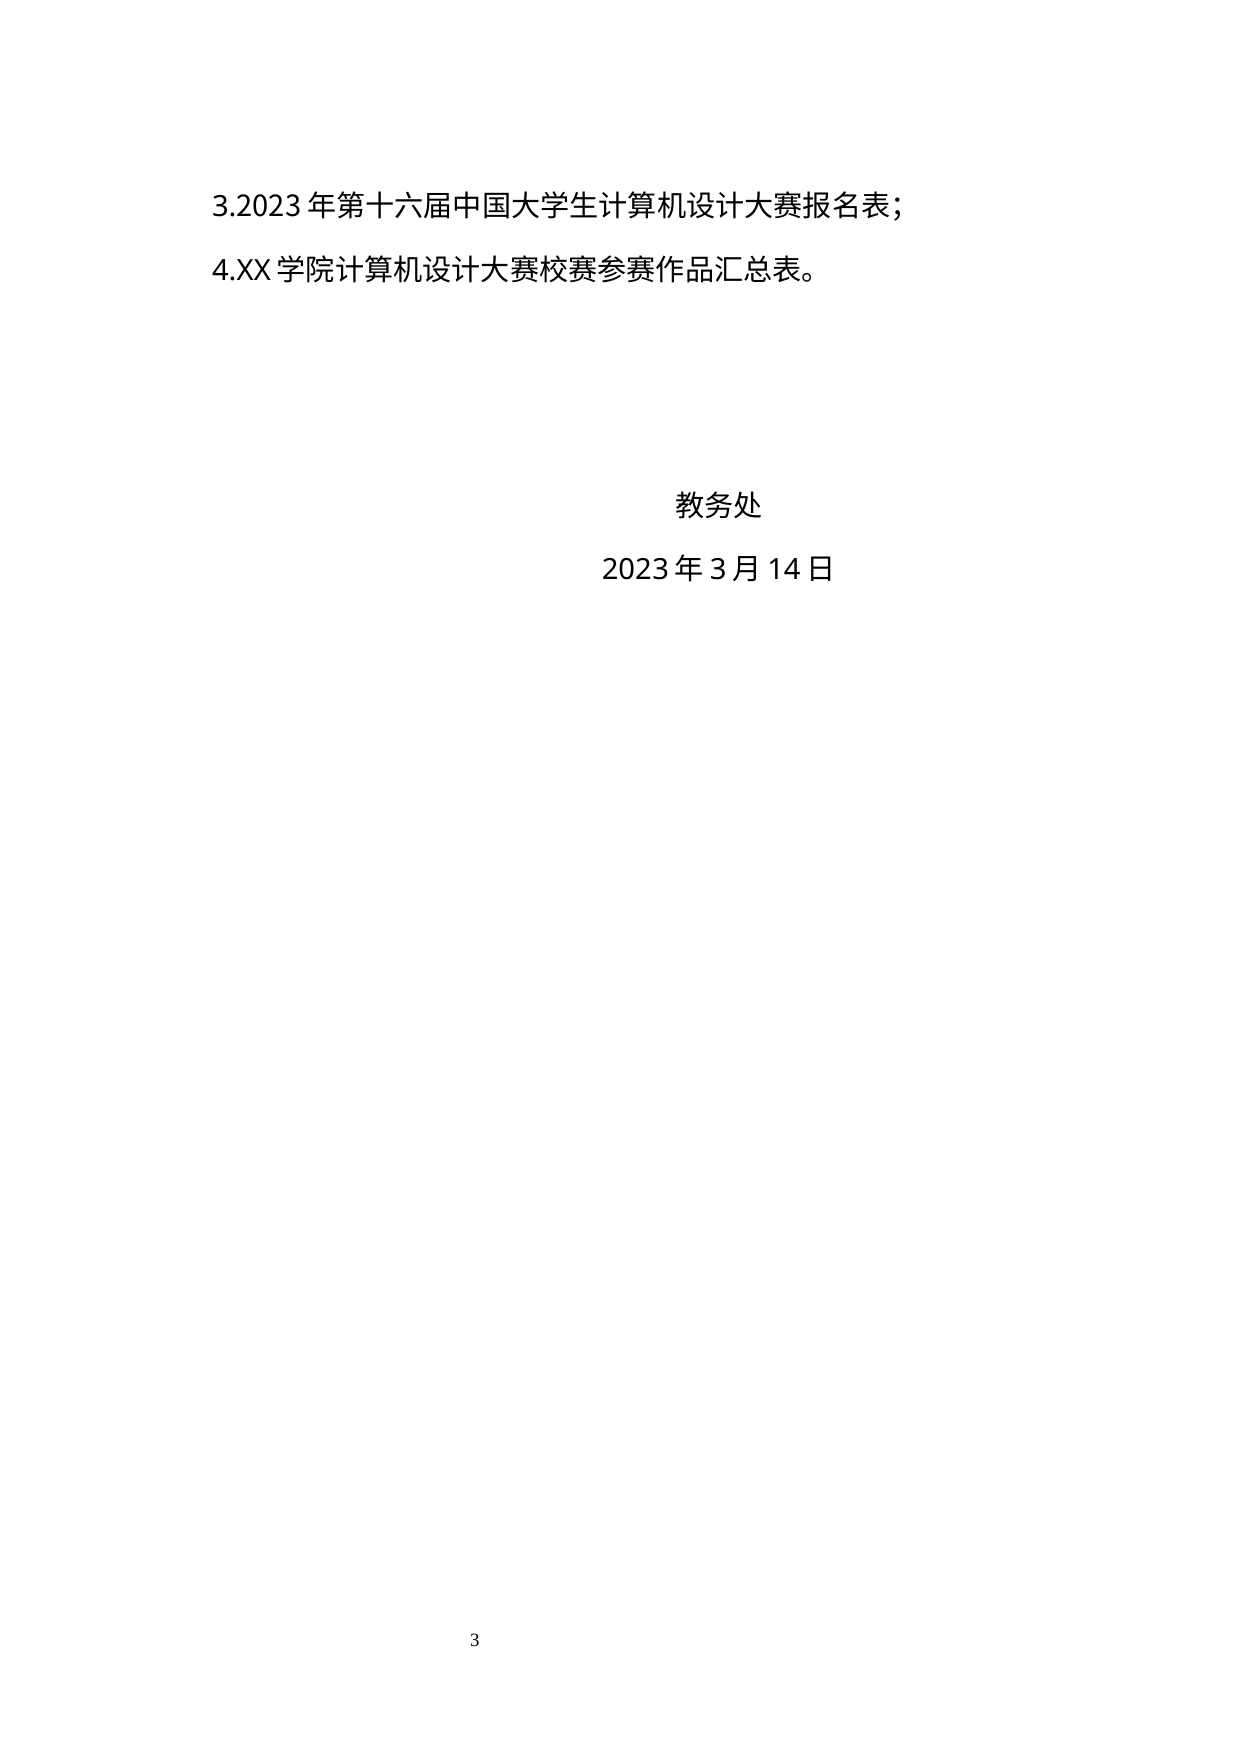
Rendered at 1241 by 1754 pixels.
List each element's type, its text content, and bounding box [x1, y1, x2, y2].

text 3.2023年第十六届中国大学生计算机设计大赛报名表； [153, 183, 1087, 225]
text 4.XX学院计算机设计大赛校赛参赛作品汇总表。 [153, 246, 1087, 288]
text 2023年3月14日 [153, 546, 1087, 588]
text 教务处 [153, 482, 1087, 525]
